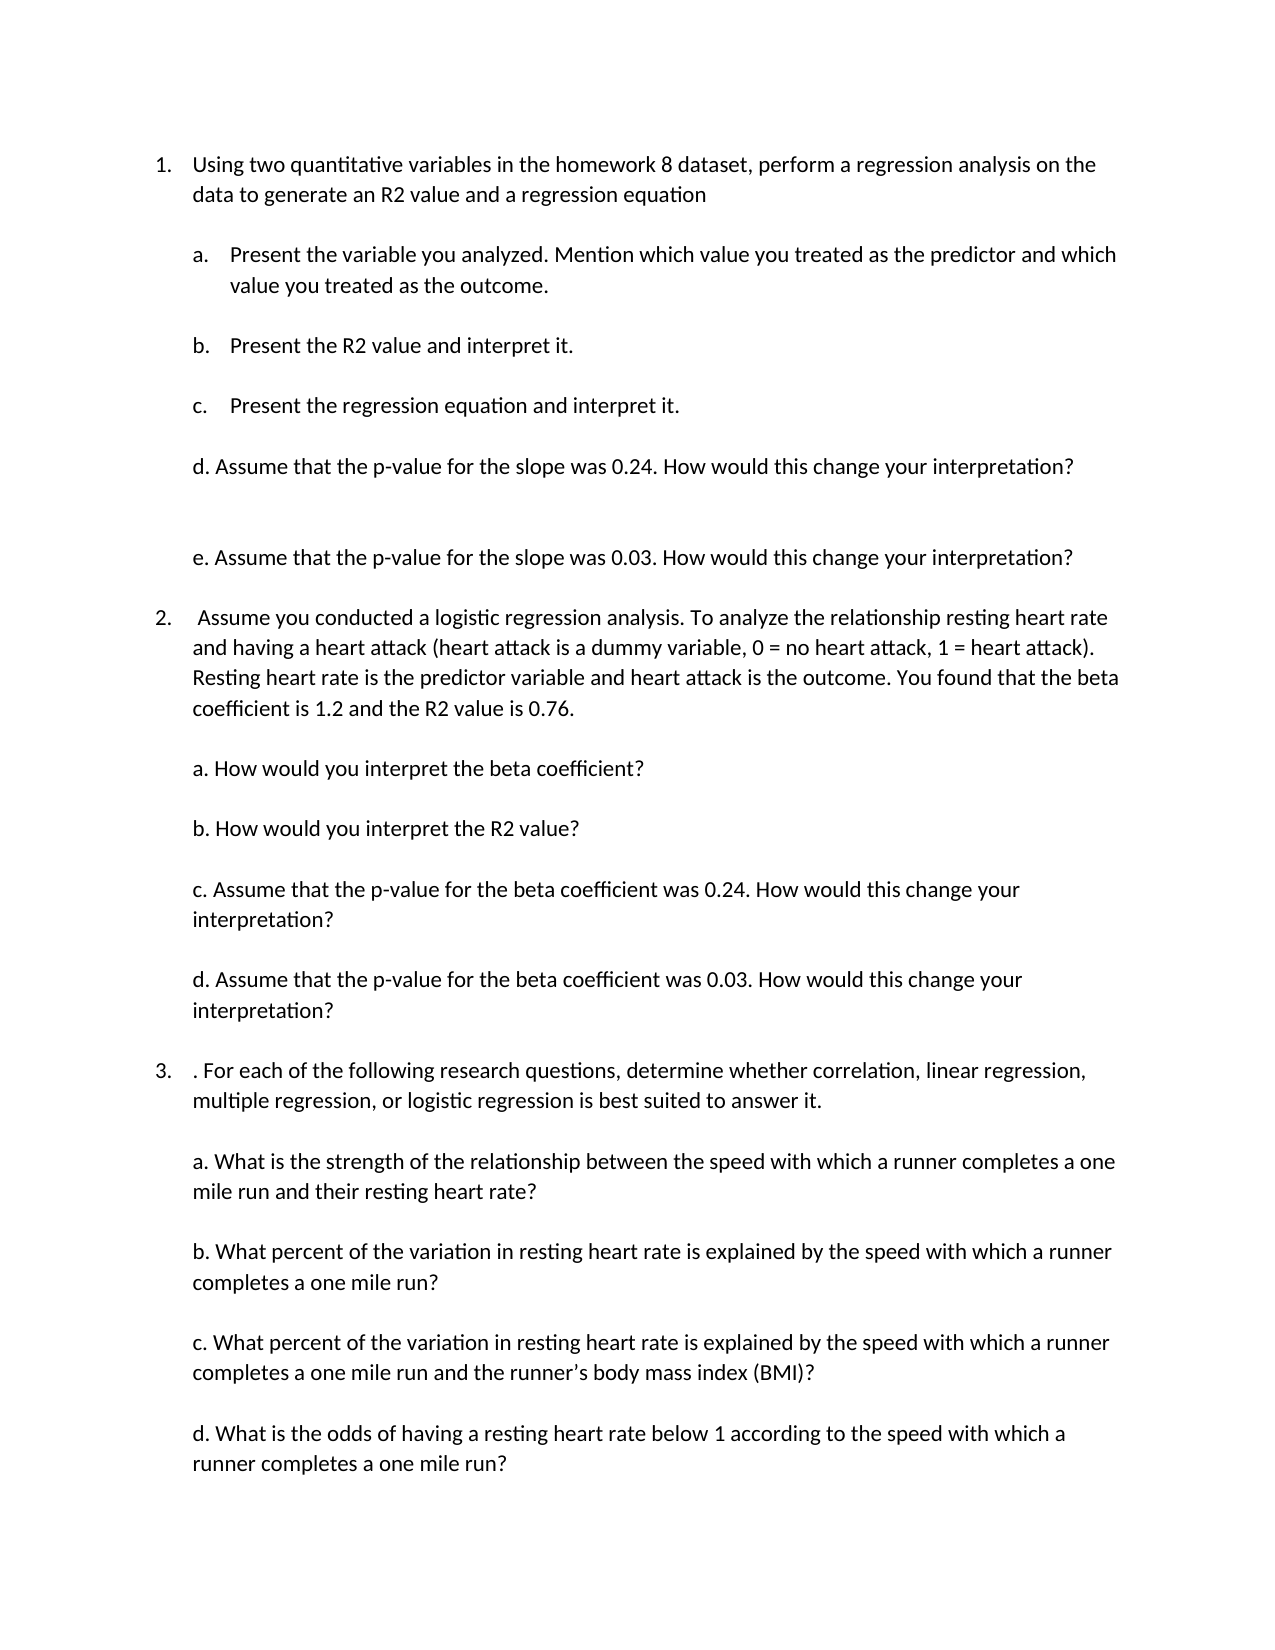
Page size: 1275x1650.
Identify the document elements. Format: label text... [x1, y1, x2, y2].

list b. What percent of the variation in resting heart rate is explained by the speed with which a runner completes a one mile run? [192, 1237, 1125, 1296]
list Using two quantitative variables in the homework 8 dataset, perform a regression analysis on the data to generate an R2 value and a regression equation [155, 150, 1125, 208]
list d. What is the odds of having a resting heart rate below 1 according to the speed with which a runner completes a one mile run? [192, 1419, 1125, 1477]
list c. Assume that the p-value for the beta coefficient was 0.24. How would this change your interpretation? [192, 875, 1125, 933]
list Present the variable you analyzed. Mention which value you treated as the predictor and which value you treated as the outcome. [192, 241, 1125, 299]
list Assume you conducted a logistic regression analysis. To analyze the relationship resting heart rate and having a heart attack (heart attack is a dummy variable, 0 = no heart attack, 1 = heart attack). Resting heart rate is the predictor variable and heart attack is the outcome. You found that the beta coefficient is 1.2 and the R2 value is 0.76. [155, 603, 1125, 722]
list a. How would you interpret the beta coefficient? [192, 754, 1125, 782]
list Present the regression equation and interpret it. [192, 392, 1125, 420]
list d. Assume that the p-value for the slope was 0.24. How would this change your interpretation? [192, 452, 1125, 480]
list e. Assume that the p-value for the slope was 0.03. How would this change your interpretation? [192, 543, 1125, 571]
list a. What is the strength of the relationship between the speed with which a runner completes a one mile run and their resting heart rate? [192, 1147, 1125, 1205]
list Present the R2 value and interpret it. [192, 331, 1125, 359]
list d. Assume that the p-value for the beta coefficient was 0.03. How would this change your interpretation? [192, 966, 1125, 1024]
list c. What percent of the variation in resting heart rate is explained by the speed with which a runner completes a one mile run and the runner’s body mass index (BMI)? [192, 1328, 1125, 1386]
list b. How would you interpret the R2 value? [192, 814, 1125, 843]
list . For each of the following research questions, determine whether correlation, linear regression, multiple regression, or logistic regression is best suited to answer it. [155, 1056, 1125, 1114]
